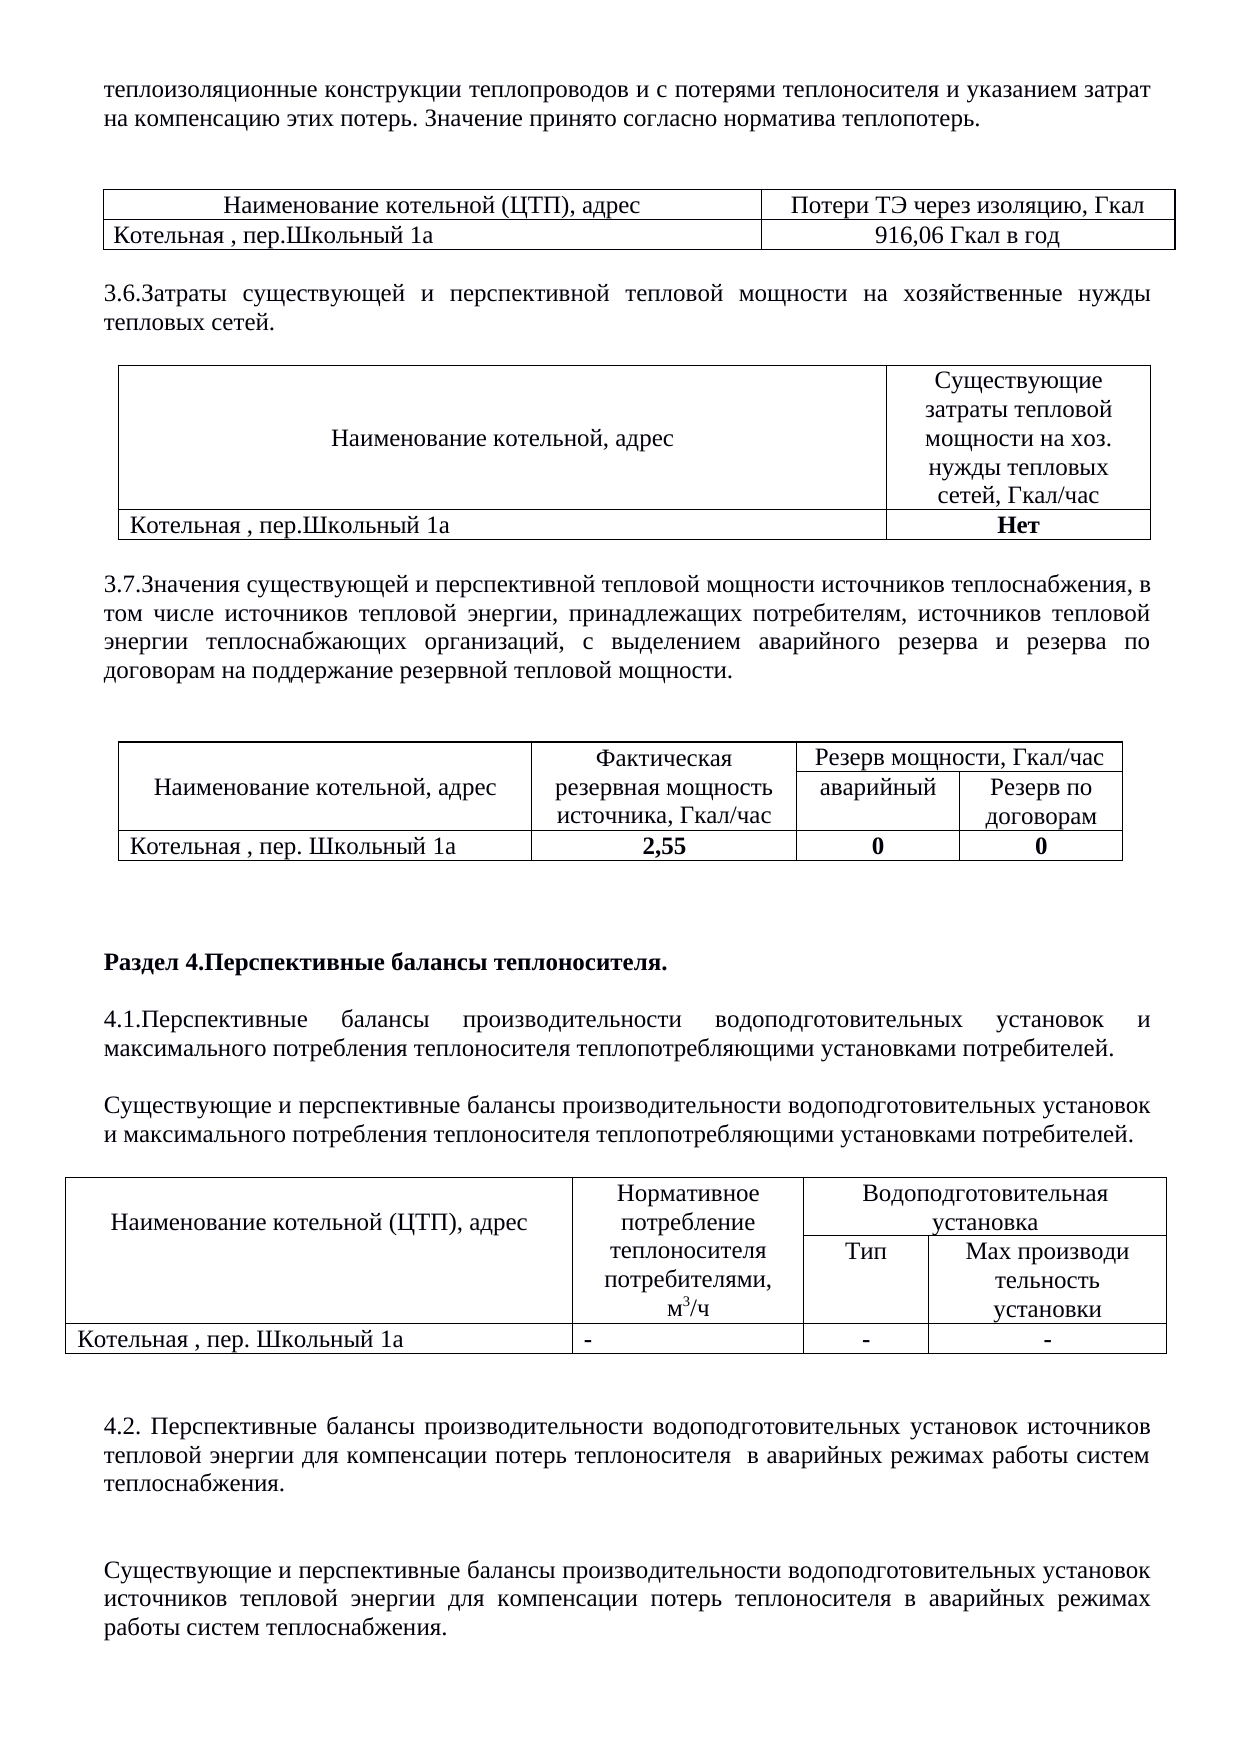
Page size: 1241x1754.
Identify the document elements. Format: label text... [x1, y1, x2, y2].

text Существующие и перспективные балансы производительности водоподготовительных установок источников тепловой энергии для компенсации потерь теплоносителя в аварийных режимах работы систем теплоснабжения. [103, 1555, 1152, 1641]
table_header Резерв мощности, Гкал/час [797, 743, 1122, 771]
table_header Нормативное потребление теплоносителя потребителями, м3/ч [573, 1178, 803, 1323]
text 3.7.Значения существующей и перспективной тепловой мощности источников теплоснабжения, в том числе источников тепловой энергии, принадлежащих потребителям, источников тепловой энергии теплоснабжающих организаций, с выделением аварийного резерва и резерва по договорам на поддержание резервной тепловой мощности. [103, 569, 1152, 684]
table_header Наименование котельной, адрес [119, 743, 531, 830]
table_cell - [573, 1324, 803, 1352]
table_cell 2,55 [532, 831, 796, 859]
text Раздел 4.Перспективные балансы теплоносителя. [103, 947, 1152, 976]
table_header Водоподготовительная установка [804, 1178, 1166, 1235]
table_cell Тип [804, 1236, 928, 1323]
table_cell Нет [887, 510, 1150, 539]
text 4.2. Перспективные балансы производительности водоподготовительных установок источников тепловой энергии для компенсации потерь теплоносителя в аварийных режимах работы систем теплоснабжения. [103, 1411, 1152, 1497]
text 3.6.Затраты существующей и перспективной тепловой мощности на хозяйственные нужды тепловых сетей. [103, 278, 1152, 336]
table_cell Котельная , пер.Школьный 1а [119, 510, 886, 539]
text Существующие и перспективные балансы производительности водоподготовительных установок и максимального потребления теплоносителя теплопотребляющими установками потребителей. [103, 1091, 1152, 1148]
table_cell аварийный [797, 772, 959, 830]
table_cell Резерв по договорам [960, 772, 1122, 830]
table_header Наименование котельной, адрес [119, 366, 886, 509]
table_header Наименование котельной (ЦТП), адрес [104, 190, 761, 219]
table_header Потери ТЭ через изоляцию, Гкал [762, 190, 1174, 219]
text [103, 74, 1152, 131]
table_cell - [804, 1324, 928, 1352]
table_cell Котельная , пер.Школьный 1а [104, 220, 761, 248]
text 4.1.Перспективные балансы производительности водоподготовительных установок и максимального потребления теплоносителя теплопотребляющими установками потребителей. [103, 1004, 1152, 1062]
table_header Существующие затраты тепловой мощности на хоз. нужды тепловых сетей, Гкал/час [887, 366, 1150, 509]
table_cell Котельная , пер. Школьный 1а [66, 1324, 572, 1352]
table_header Фактическая резервная мощность источника, Гкал/час [532, 743, 796, 830]
table_cell Котельная , пер. Школьный 1а [119, 831, 531, 859]
table_cell 0 [797, 831, 959, 859]
table_cell 0 [960, 831, 1122, 859]
table_cell - [929, 1324, 1166, 1352]
table_header Наименование котельной (ЦТП), адрес [66, 1178, 572, 1323]
table_cell 916,06 Гкал в год [762, 220, 1174, 248]
table_cell Max производи тельность установки [929, 1236, 1166, 1323]
